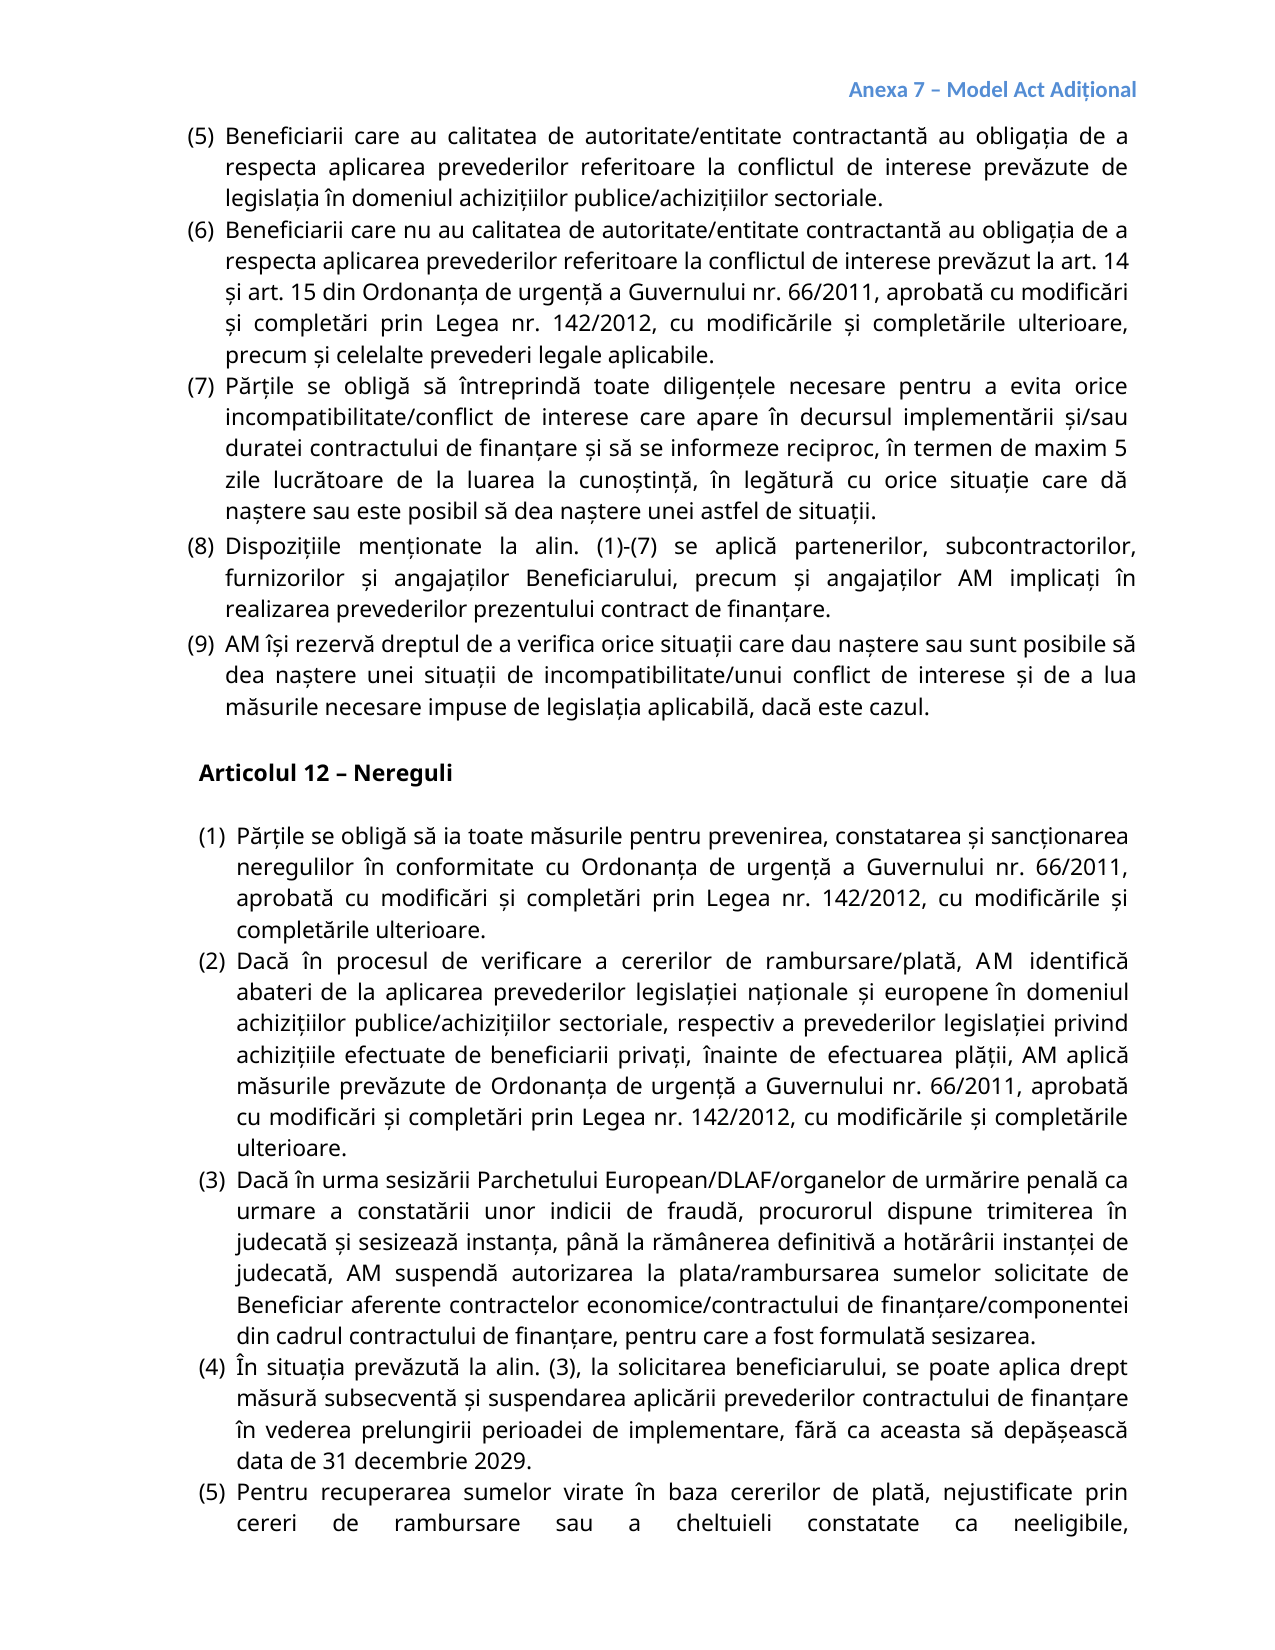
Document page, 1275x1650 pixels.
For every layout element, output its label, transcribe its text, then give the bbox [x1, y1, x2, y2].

list Dacă în procesul de verificare a cererilor de rambursare/plată, AM identifică abateri de la aplicarea prevederilor legislației naționale şi europene în domeniul achizițiilor publice/achizițiilor sectoriale, respectiv a prevederilor legislației privind achizițiile efectuate de beneficiarii privați, înainte de efectuarea plății, AM aplică măsurile prevăzute de Ordonanța de urgență a Guvernului nr. 66/2011, aprobată cu modificări și completări prin Legea nr. 142/2012, cu modificările și completările ulterioare. [198, 945, 1129, 1163]
list Dacă în urma sesizării Parchetului European/DLAF/organelor de urmărire penală ca urmare a constatării unor indicii de fraudă, procurorul dispune trimiterea în judecată și sesizează instanța, până la rămânerea definitivă a hotărârii instanței de judecată, AM suspendă autorizarea la plata/rambursarea sumelor solicitate de Beneficiar aferente contractelor economice/contractului de finanțare/componentei din cadrul contractului de finanțare, pentru care a fost formulată sesizarea. [198, 1163, 1129, 1351]
text Articolul 12 – Nereguli [162, 757, 1137, 788]
list Beneficiarii care au calitatea de autoritate/entitate contractantă au obligația de a respecta aplicarea prevederilor referitoare la conflictul de interese prevăzute de legislația în domeniul achizițiilor publice/achizițiilor sectoriale. [187, 120, 1129, 213]
list Dispozițiile menționate la alin. (1)-(7) se aplică partenerilor, subcontractorilor, furnizorilor şi angajaților Beneficiarului, precum şi angajaților AM implicați în realizarea prevederilor prezentului contract de finanțare. [187, 530, 1137, 624]
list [198, 1476, 1129, 1538]
list AM își rezervă dreptul de a verifica orice situații care dau naștere sau sunt posibile să dea naștere unei situații de incompatibilitate/unui conflict de interese şi de a lua măsurile necesare impuse de legislația aplicabilă, dacă este cazul. [187, 628, 1137, 722]
list Beneficiarii care nu au calitatea de autoritate/entitate contractantă au obligația de a respecta aplicarea prevederilor referitoare la conflictul de interese prevăzut la art. 14 și art. 15 din Ordonanța de urgență a Guvernului nr. 66/2011, aprobată cu modificări și completări prin Legea nr. 142/2012, cu modificările și completările ulterioare, precum și celelalte prevederi legale aplicabile. [187, 213, 1129, 370]
list În situația prevăzută la alin. (3), la solicitarea beneficiarului, se poate aplica drept măsură subsecventă și suspendarea aplicării prevederilor contractului de finanțare în vederea prelungirii perioadei de implementare, fără ca aceasta să depășească data de 31 decembrie 2029. [198, 1351, 1129, 1476]
list Părțile se obligă să întreprindă toate diligențele necesare pentru a evita orice incompatibilitate/conflict de interese care apare în decursul implementării și/sau duratei contractului de finanțare şi să se informeze reciproc, în termen de maxim 5 zile lucrătoare de la luarea la cunoștință, în legătură cu orice situație care dă naștere sau este posibil să dea naștere unei astfel de situații. [187, 370, 1129, 526]
list Părțile se obligă să ia toate măsurile pentru prevenirea, constatarea și sancționarea neregulilor în conformitate cu Ordonanța de urgență a Guvernului nr. 66/2011, aprobată cu modificări și completări prin Legea nr. 142/2012, cu modificările și completările ulterioare. [198, 820, 1129, 945]
